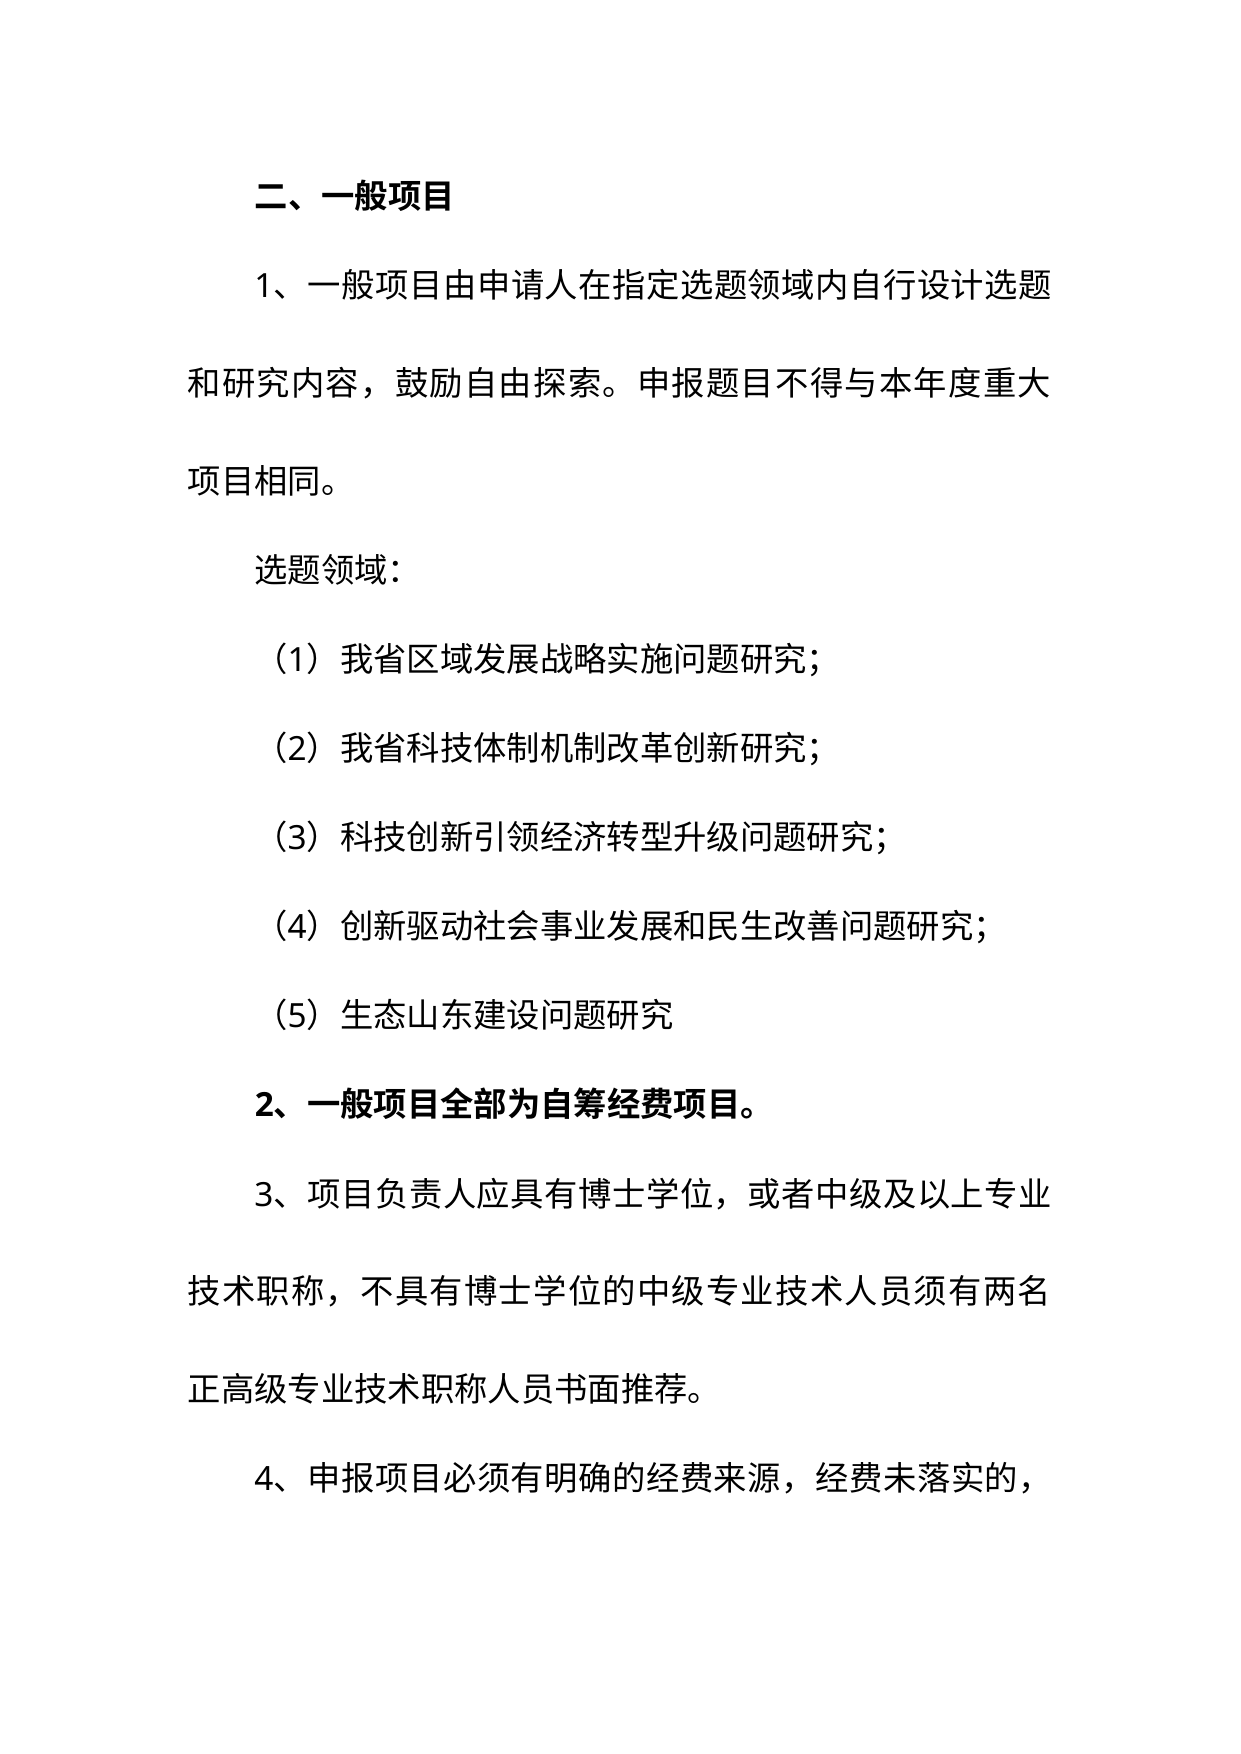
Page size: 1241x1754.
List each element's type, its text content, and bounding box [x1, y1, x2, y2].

text （3）科技创新引领经济转型升级问题研究； [187, 802, 1053, 867]
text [187, 1443, 1053, 1508]
text （5）生态山东建设问题研究 [187, 981, 1053, 1046]
text 选题领域： [187, 535, 1053, 600]
text （4）创新驱动社会事业发展和民生改善问题研究； [187, 892, 1053, 957]
text 二、一般项目 [187, 162, 1053, 227]
text 1、一般项目由申请人在指定选题领域内自行设计选题和研究内容，鼓励自由探索。申报题目不得与本年度重大项目相同。 [187, 251, 1053, 511]
text （2）我省科技体制机制改革创新研究； [187, 713, 1053, 778]
text 2、一般项目全部为自筹经费项目。 [187, 1070, 1053, 1135]
text 3、项目负责人应具有博士学位，或者中级及以上专业技术职称，不具有博士学位的中级专业技术人员须有两名正高级专业技术职称人员书面推荐。 [187, 1159, 1053, 1419]
text （1）我省区域发展战略实施问题研究； [187, 624, 1053, 689]
